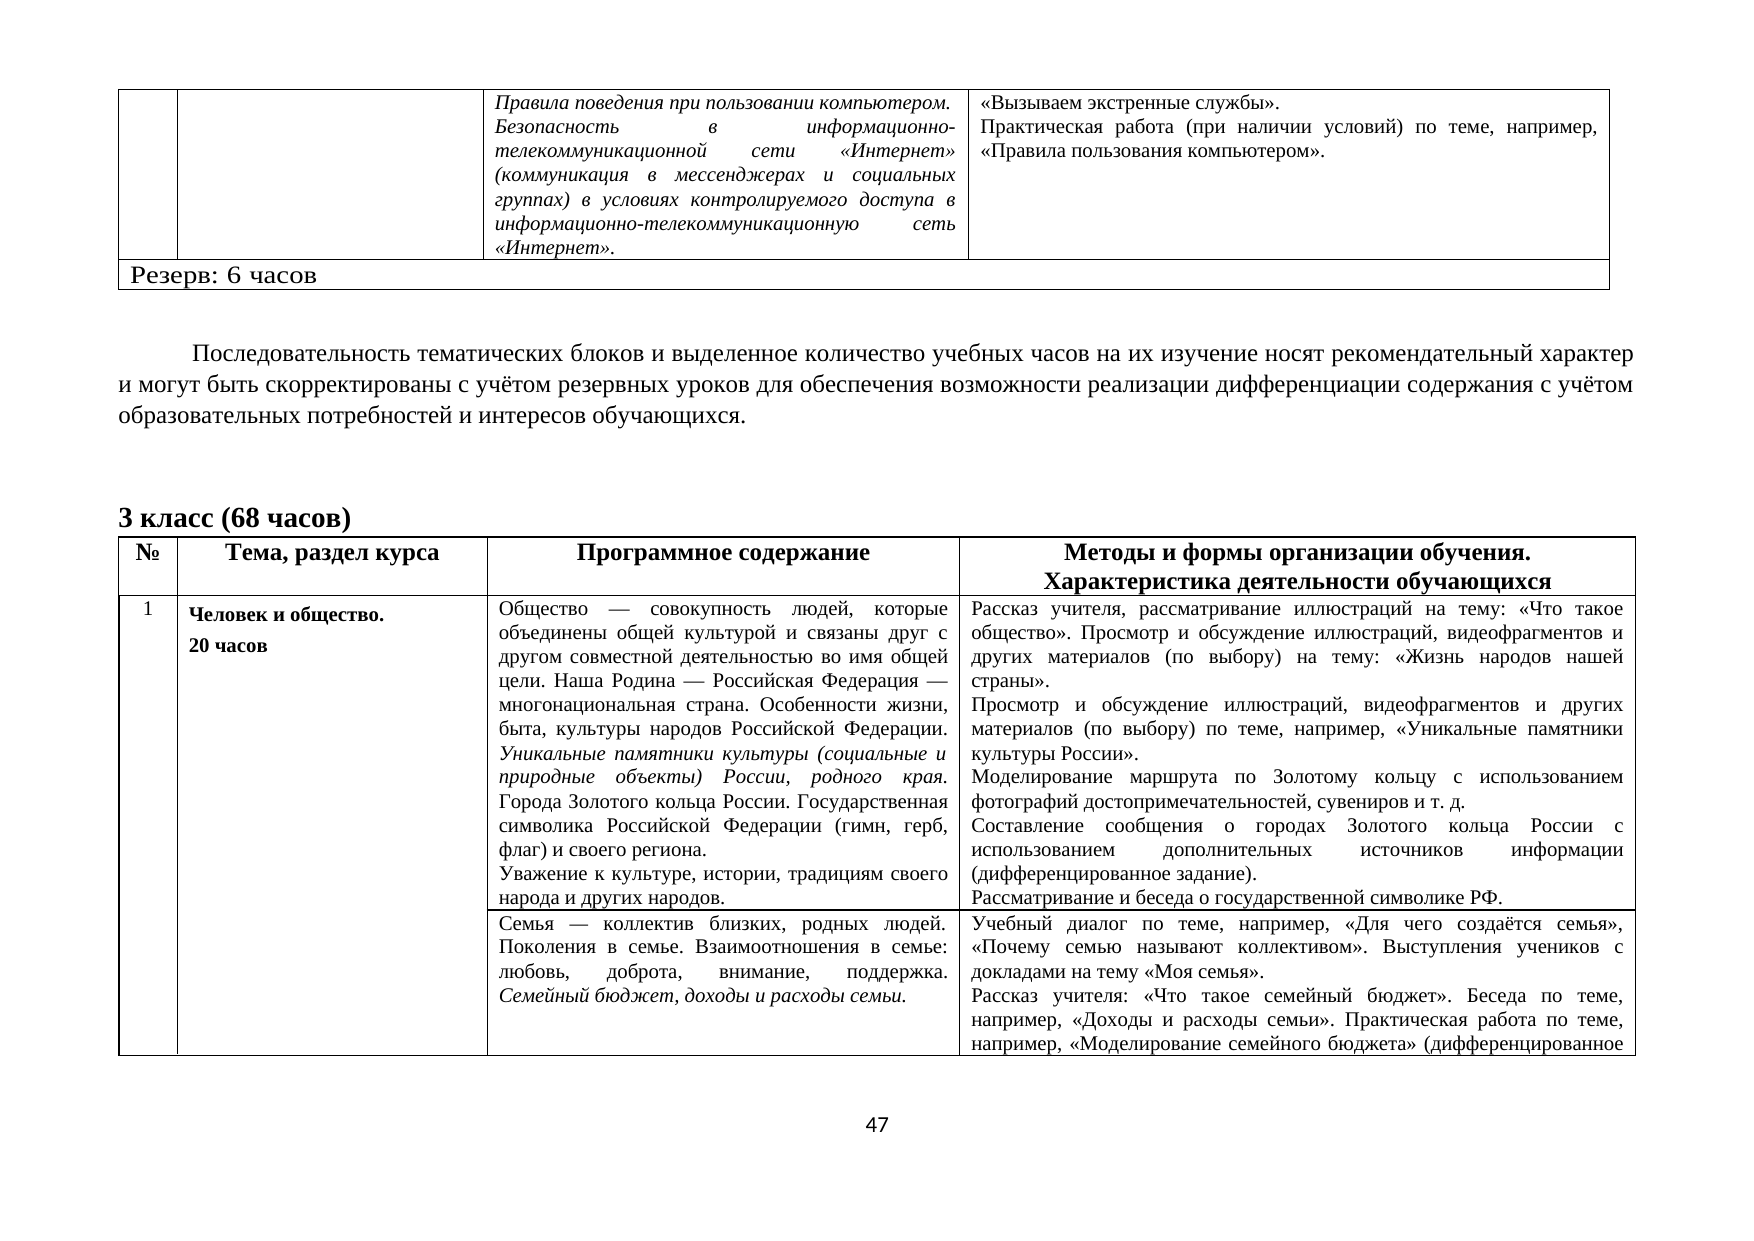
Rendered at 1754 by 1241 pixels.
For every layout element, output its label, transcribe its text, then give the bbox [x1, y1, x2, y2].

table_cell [969, 90, 1609, 259]
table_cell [178, 90, 483, 259]
table_header Тема, раздел курса [178, 538, 487, 595]
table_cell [488, 911, 959, 1055]
table_cell Человек и общество. 20 часов [177, 596, 487, 1055]
table_header Программное содержание [488, 538, 959, 595]
table_cell Общество — совокупность людей, которые объединены общей культурой и связаны друг с другом совместной деятельностью во имя общей цели. Наша Родина — Российская Федерация — многонациональная страна. Особенности жизни, быта, культуры народов Российской Федерации. Уникальные памятники культуры (социальные и природные объекты) России, родного края. Города Золотого кольца России. Государственная символика Российской Федерации (гимн, герб, флаг) и своего региона. Уважение к культуре, истории, традициям своего народа и других народов. [488, 596, 959, 909]
table_cell 1 [120, 596, 177, 1055]
text Последовательность тематических блоков и выделенное количество учебных часов на их изучение носят рекомендательный характер и могут быть скорректированы с учётом резервных уроков для обеспечения возможности реализации дифференциации содержания с учётом образовательных потребностей и интересов обучающихся. [118, 338, 1636, 428]
table_header № [119, 538, 177, 595]
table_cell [484, 90, 968, 259]
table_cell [960, 911, 1635, 1055]
table_cell Резерв: 6 часов [119, 260, 1609, 289]
subtitle 3 класс (68 часов) [118, 500, 1636, 534]
table_header Методы и формы организации обучения. Характеристика деятельности обучающихся [960, 538, 1635, 595]
table_cell 3 [119, 90, 177, 259]
table_cell Рассказ учителя, рассматривание иллюстраций на тему: «Что такое общество». Просмотр и обсуждение иллюстраций, видеофрагментов и других материалов (по выбору) на тему: «Жизнь народов нашей страны». Просмотр и обсуждение иллюстраций, видеофрагментов и других материалов (по выбору) по теме, например, «Уникальные памятники культуры России». Моделирование маршрута по Золотому кольцу с использованием фотографий достопримечательностей, сувениров и т. д. Составление сообщения о городах Золотого кольца России с использованием дополнительных источников информации (дифференцированное задание). Рассматривание и беседа о государственной символике РФ. [960, 596, 1635, 909]
